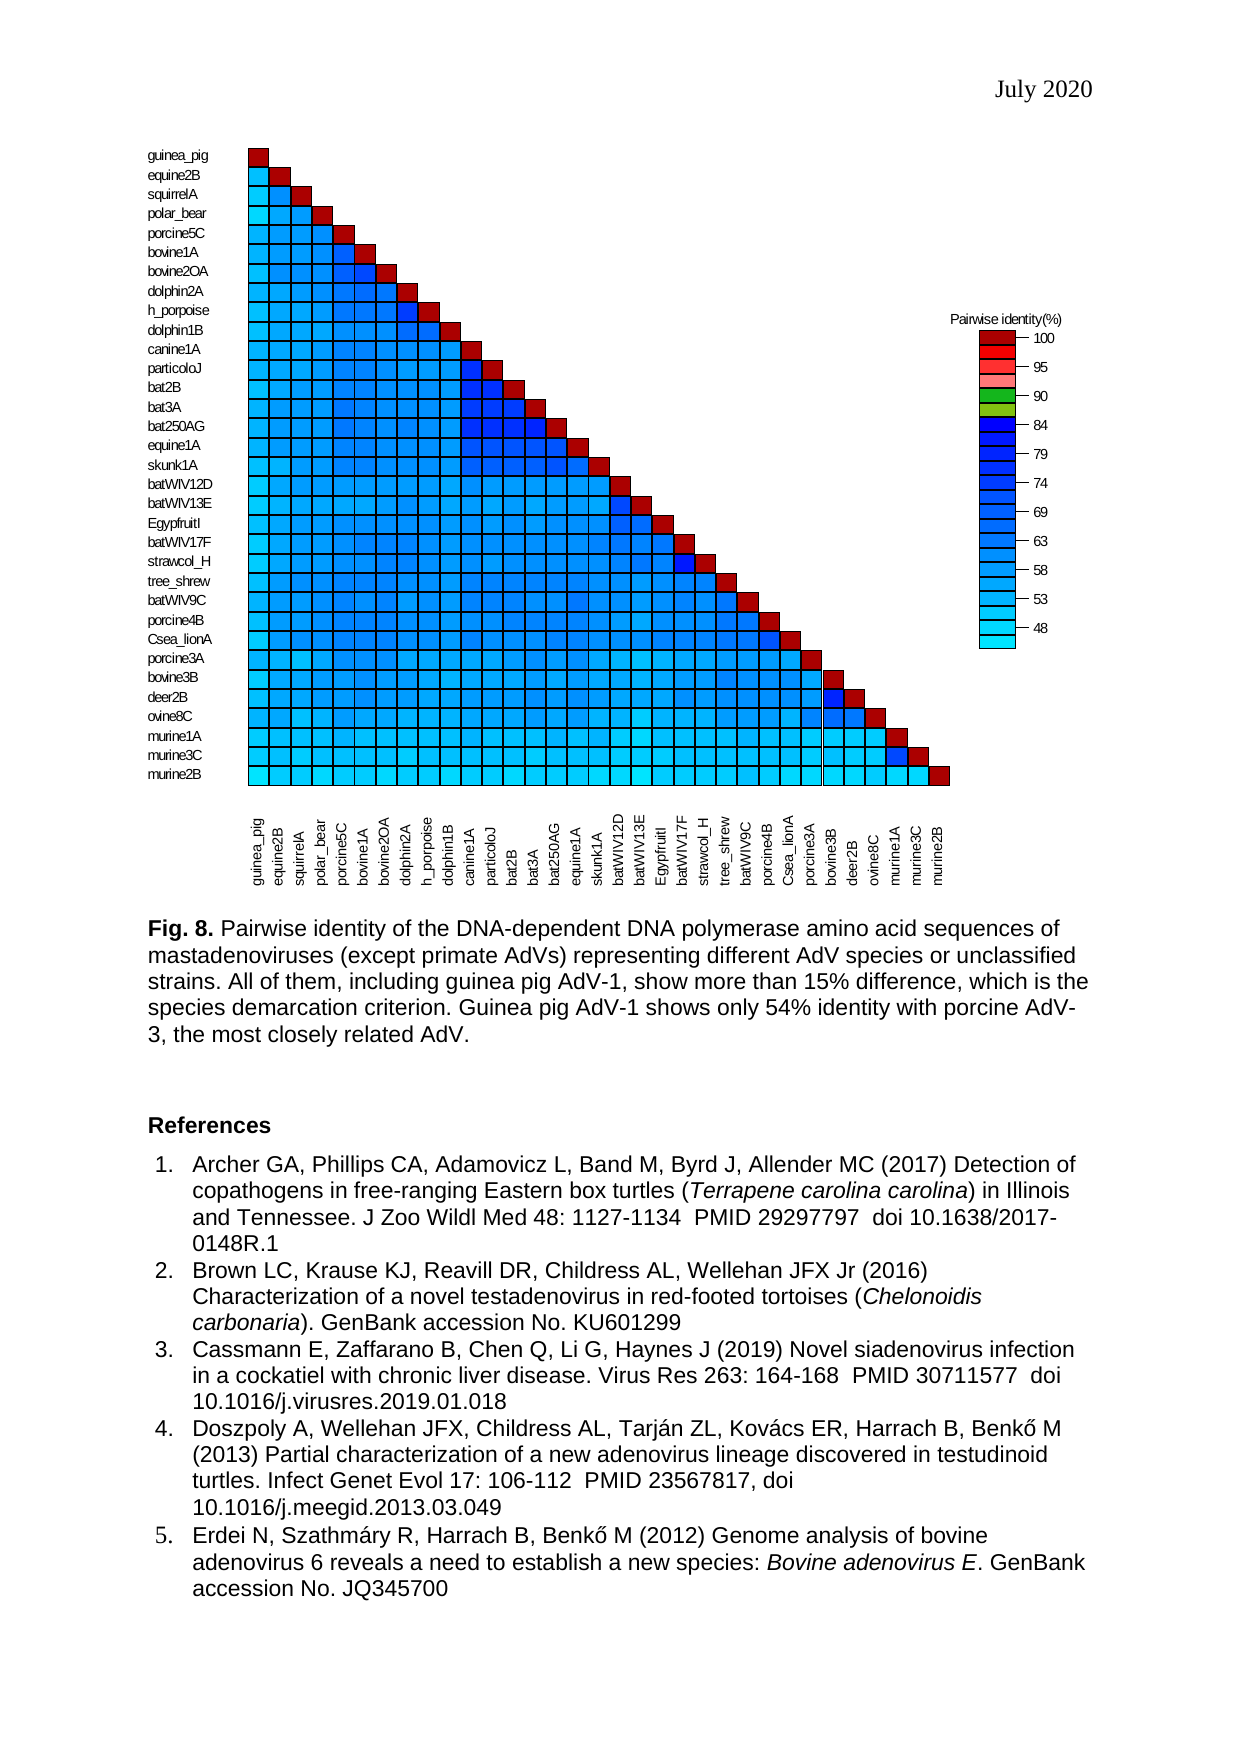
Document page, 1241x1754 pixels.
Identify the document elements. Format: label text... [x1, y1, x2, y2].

text Fig. 8. Pairwise identity of the DNA-dependent DNA polymerase amino acid sequences of mastadenoviruses (except primate AdVs) representing different AdV species or unclassified strains. All of them, including guinea pig AdV-1, show more than 15% difference, which is the species demarcation criterion. Guinea pig AdV-1 shows only 54% identity with porcine AdV-3, the most closely related AdV. [148, 915, 1092, 1047]
list Doszpoly A, Wellehan JFX, Childress AL, Tarján ZL, Kovács ER, Harrach B, Benkő M (2013) Partial characterization of a new adenovirus lineage discovered in testudinoid turtles. Infect Genet Evol 17: 106-112 PMID 23567817, doi 10.1016/j.meegid.2013.03.049 [154, 1415, 1092, 1520]
list Archer GA, Phillips CA, Adamovicz L, Band M, Byrd J, Allender MC (2017) Detection of copathogens in free-ranging Eastern box turtles (Terrapene carolina carolina) in Illinois and Tennessee. J Zoo Wildl Med 48: 1127-1134 PMID 29297797 doi 10.1638/2017-0148R.1 [154, 1151, 1092, 1257]
text References [148, 1112, 1092, 1139]
list Cassmann E, Zaffarano B, Chen Q, Li G, Haynes J (2019) Novel siadenovirus infection in a cockatiel with chronic liver disease. Virus Res 263: 164-168 PMID 30711577 doi 10.1016/j.virusres.2019.01.018 [154, 1336, 1092, 1415]
list Brown LC, Krause KJ, Reavill DR, Childress AL, Wellehan JFX Jr (2016) Characterization of a novel testadenovirus in red-footed tortoises (Chelonoidis carbonaria). GenBank accession No. KU601299 [154, 1257, 1092, 1336]
list Erdei N, Szathmáry R, Harrach B, Benkő M (2012) Genome analysis of bovine adenovirus 6 reveals a need to establish a new species: Bovine adenovirus E. GenBank accession No. JQ345700 [154, 1520, 1092, 1602]
